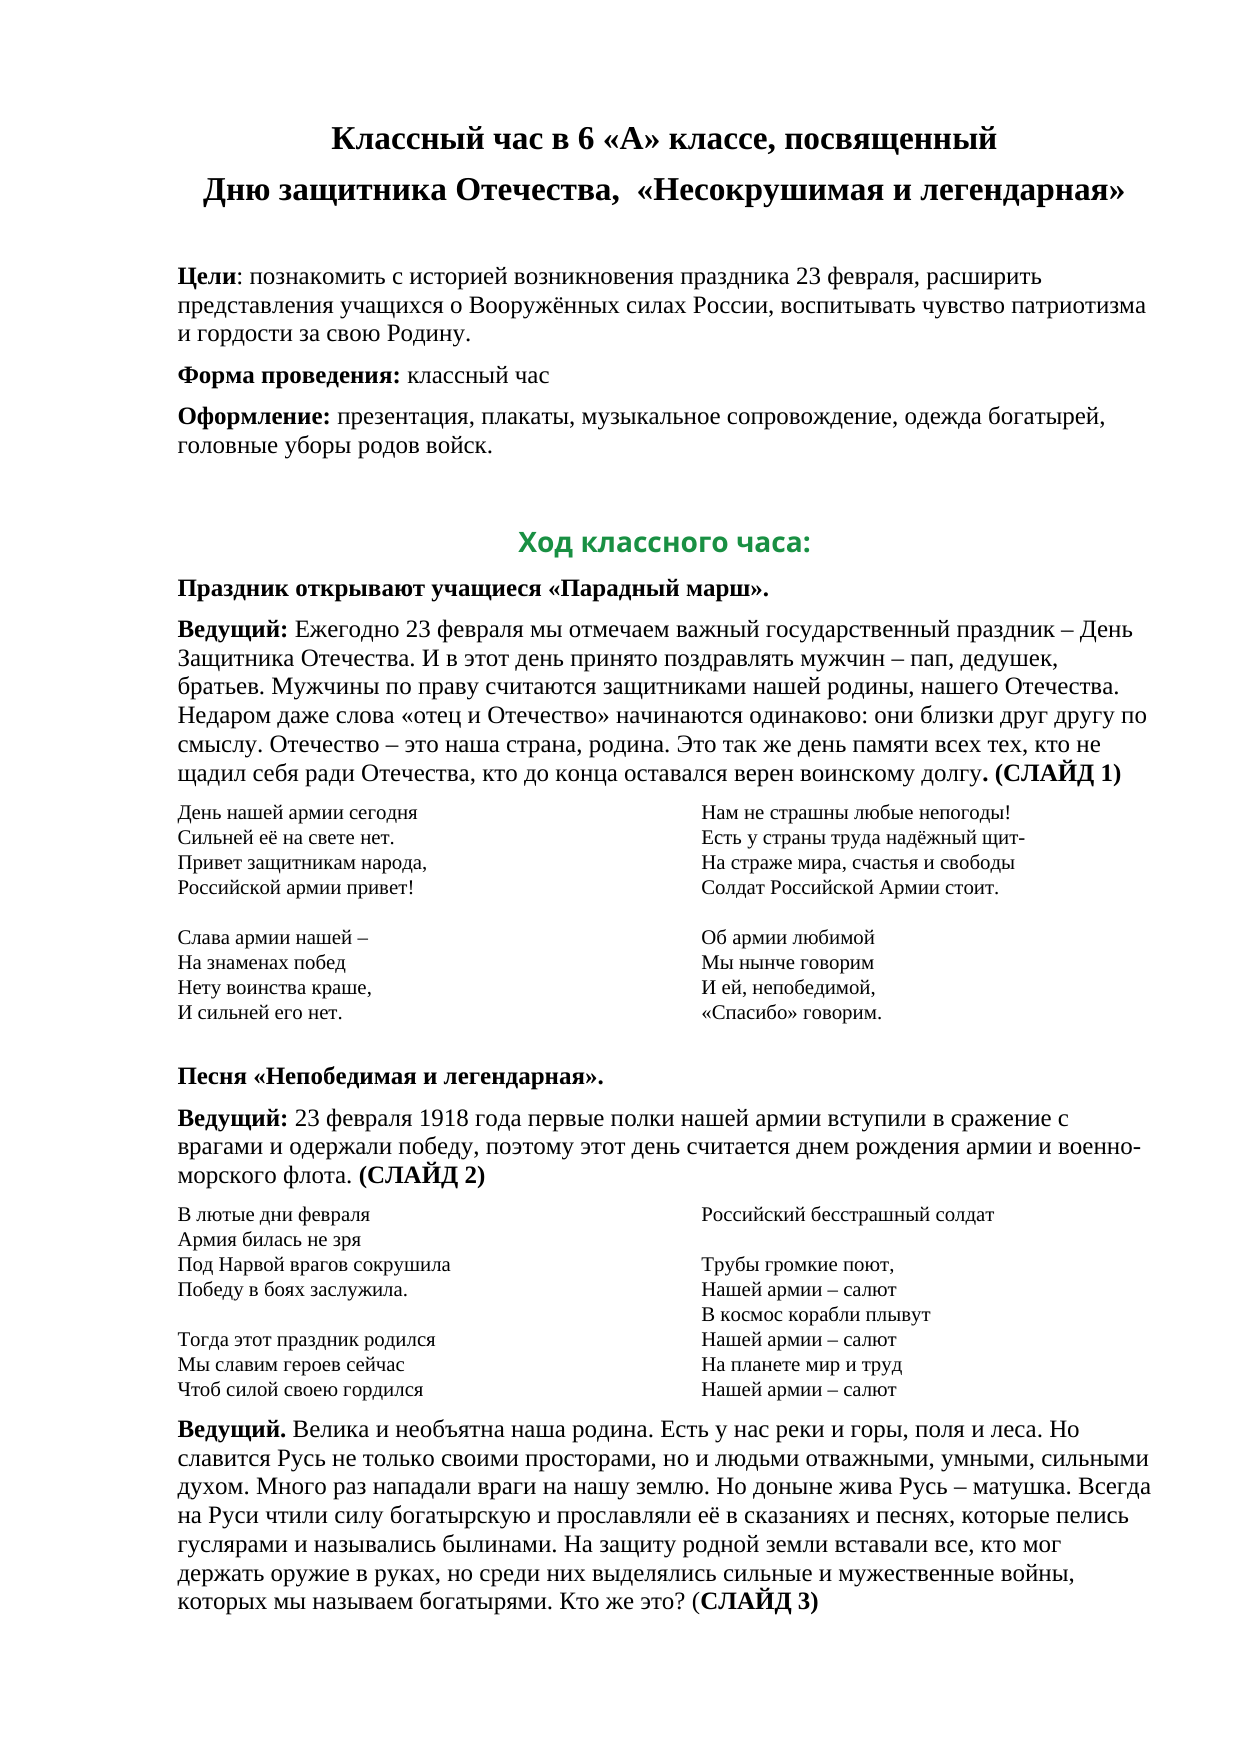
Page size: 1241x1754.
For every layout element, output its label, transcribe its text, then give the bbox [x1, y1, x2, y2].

text Ход классного часа: [177, 522, 1152, 560]
text День нашей армии сегодня Сильней её на свете нет. Привет защитникам народа, Российской армии привет! Слава армии нашей – На знаменах побед Нету воинства краше, И сильней его нет. Нам не страшны любые непогоды! Есть у страны труда надёжный щит- На страже мира, счастья и свободы Солдат Российской Армии стоит. Об армии любимой Мы нынче говорим И ей, непобедимой, «Спасибо» говорим. [177, 799, 627, 1049]
text Оформление: презентация, плакаты, музыкальное сопровождение, одежда богатырей, головные уборы родов войск. [177, 401, 1152, 458]
text Песня «Непобедимая и легендарная». [177, 1061, 1152, 1090]
text Цели: познакомить с историей возникновения праздника 23 февраля, расширить представления учащихся о Вооружённых силах России, воспитывать чувство патриотизма и гордости за свою Родину. [177, 261, 1152, 347]
text Форма проведения: классный час [177, 360, 1152, 388]
text День нашей армии сегодня Сильней её на свете нет. Привет защитникам народа, Российской армии привет! Слава армии нашей – На знаменах побед Нету воинства краше, И сильней его нет. Нам не страшны любые непогоды! Есть у страны труда надёжный щит- На страже мира, счастья и свободы Солдат Российской Армии стоит. Об армии любимой Мы нынче говорим И ей, непобедимой, «Спасибо» говорим. [701, 799, 1152, 1024]
text Ведущий: Ежегодно 23 февраля мы отмечаем важный государственный праздник – День Защитника Отечества. И в этот день принято поздравлять мужчин – пап, дедушек, братьев. Мужчины по праву считаются защитниками нашей родины, нашего Отечества. Недаром даже слова «отец и Отечество» начинаются одинаково: они близки друг другу по смыслу. Отечество – это наша страна, родина. Это так же день памяти всех тех, кто не щадил себя ради Отечества, кто до конца оставался верен воинскому долгу. (СЛАЙД 1) [177, 614, 1152, 786]
text Ведущий. Велика и необъятна наша родина. Есть у нас реки и горы, поля и леса. Но славится Русь не только своими просторами, но и людьми отважными, умными, сильными духом. Много раз нападали враги на нашу землю. Но доныне жива Русь – матушка. Всегда на Руси чтили силу богатырскую и прославляли её в сказаниях и песнях, которые пелись гуслярами и назывались былинами. На защиту родной земли вставали все, кто мог держать оружие в руках, но среди них выделялись сильные и мужественные войны, которых мы называем богатырями. Кто же это? (СЛАЙД 3) [177, 1414, 1152, 1615]
text Классный час в 6 «А» классе, посвященный [177, 118, 1152, 156]
text В лютые дни февраля Армия билась не зря Под Нарвой врагов сокрушила Победу в боях заслужила. Тогда этот праздник родился Мы славим героев сейчас Чтоб силой своею гордился Российский бесстрашный солдат Трубы громкие поют, Нашей армии – салют В космос корабли плывут Нашей армии – салют На планете мир и труд Нашей армии – салют [177, 1201, 627, 1401]
text Дню защитника Отечества, «Несокрушимая и легендарная» [177, 169, 1152, 207]
text Праздник открывают учащиеся «Парадный марш». [177, 573, 1152, 601]
text Ведущий: 23 февраля 1918 года первые полки нашей армии вступили в сражение с врагами и одержали победу, поэтому этот день считается днем рождения армии и военно-морского флота. (СЛАЙД 2) [177, 1103, 1152, 1189]
text В лютые дни февраля Армия билась не зря Под Нарвой врагов сокрушила Победу в боях заслужила. Тогда этот праздник родился Мы славим героев сейчас Чтоб силой своею гордился Российский бесстрашный солдат Трубы громкие поют, Нашей армии – салют В космос корабли плывут Нашей армии – салют На планете мир и труд Нашей армии – салют [701, 1201, 1152, 1401]
